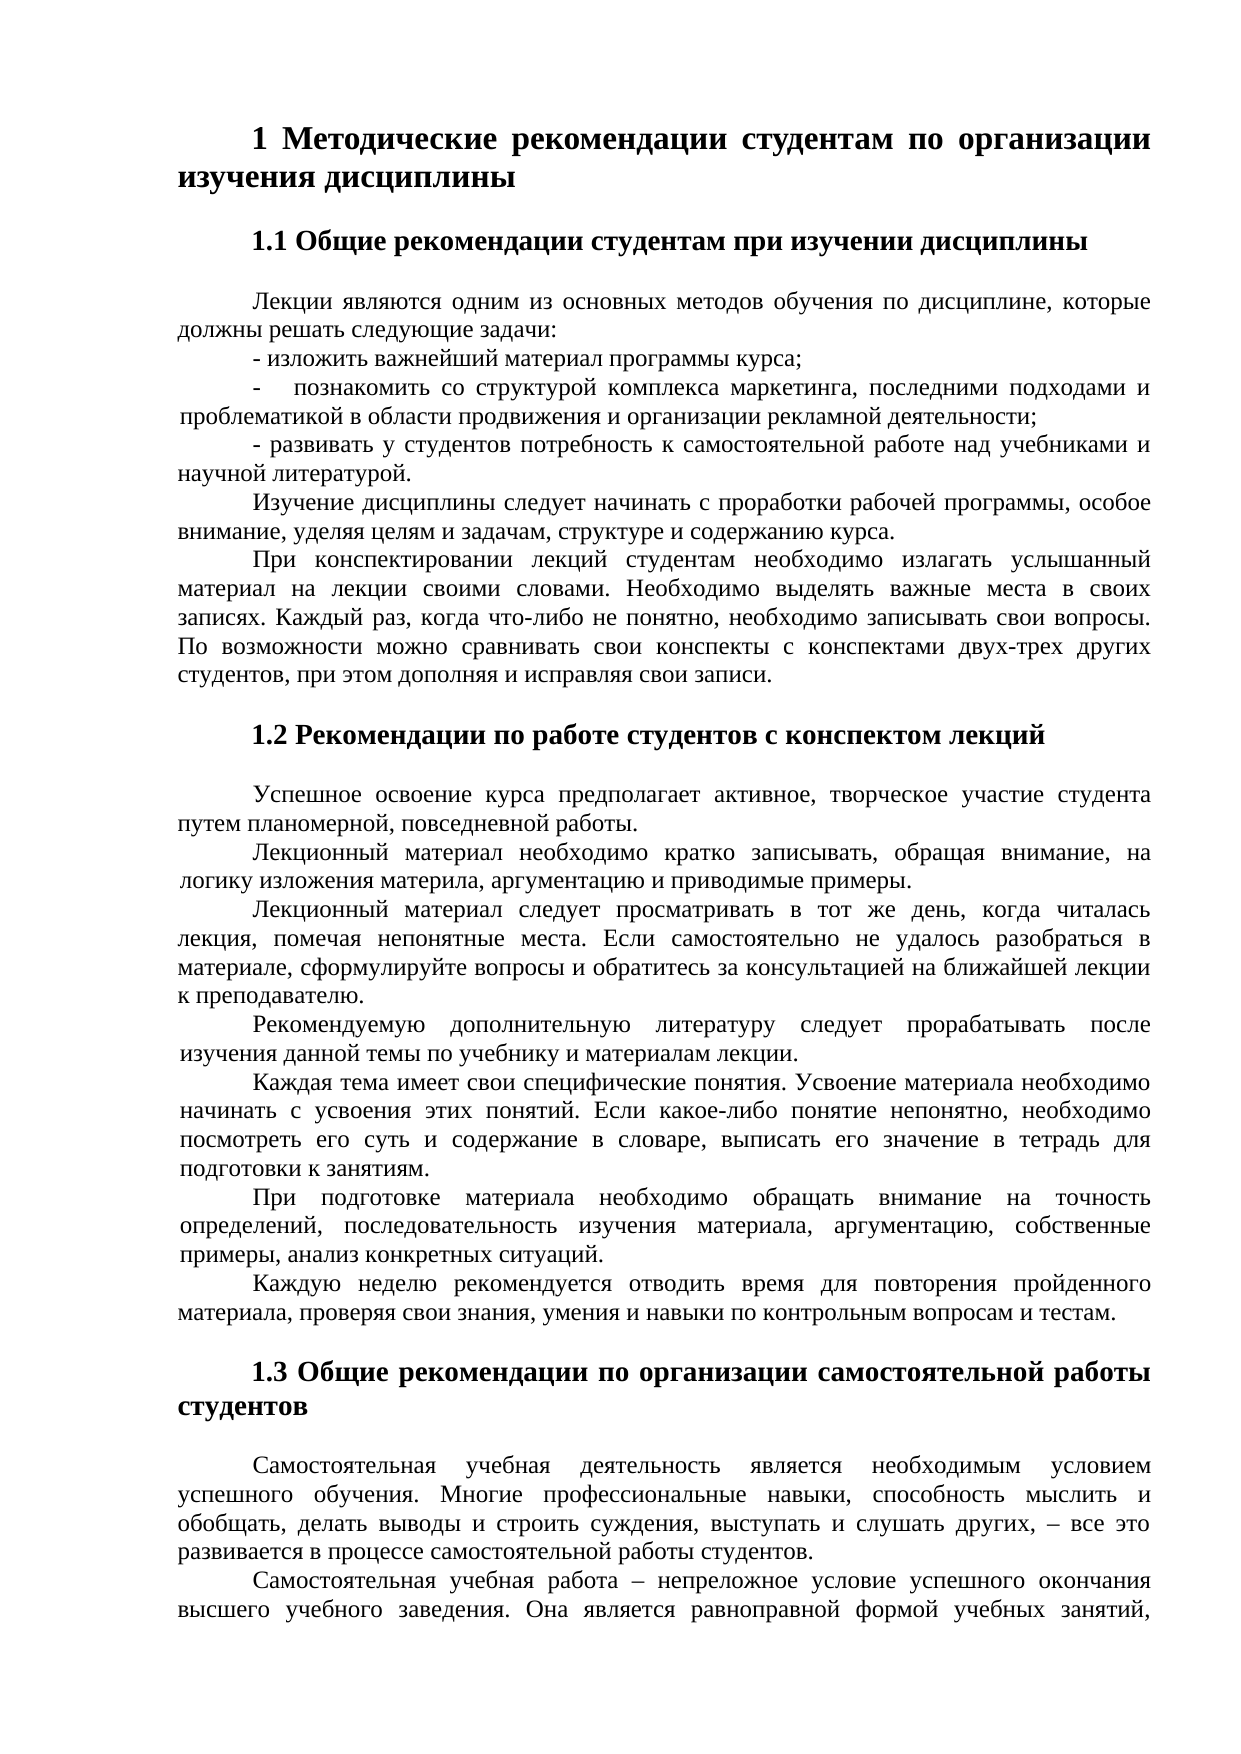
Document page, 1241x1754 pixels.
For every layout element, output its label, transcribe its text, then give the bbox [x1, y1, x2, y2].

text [177, 1565, 1152, 1623]
text - развивать у студентов потребность к самостоятельной работе над учебниками и научной литературой. [177, 429, 1152, 487]
text При конспектировании лекций студентам необходимо излагать услышанный материал на лекции своими словами. Необходимо выделять важные места в своих записях. Каждый раз, когда что-либо не понятно, необходимо записывать свои вопросы. По возможности можно сравнивать свои конспекты с конспектами двух-трех других студентов, при этом дополняя и исправляя свои записи. [177, 544, 1152, 688]
text Каждую неделю рекомендуется отводить время для повторения пройденного материала, проверяя свои знания, умения и навыки по контрольным вопросам и тестам. [177, 1268, 1152, 1326]
subtitle 1 Методические рекомендации студентам по организации изучения дисциплины [177, 118, 1152, 195]
subtitle 1.2 Рекомендации по работе студентов с конспектом лекций [177, 717, 1152, 751]
text Каждая тема имеет свои специфические понятия. Усвоение материала необходимо начинать с усвоения этих понятий. Если какое-либо понятие непонятно, необходимо посмотреть его суть и содержание в словаре, выписать его значение в тетрадь для подготовки к занятиям. [179, 1067, 1152, 1182]
text Лекционный материал следует просматривать в тот же день, когда читалась лекция, помечая непонятные места. Если самостоятельно не удалось разобраться в материале, сформулируйте вопросы и обратитесь за консультацией на ближайшей лекции к преподавателю. [177, 894, 1152, 1009]
text Успешное освоение курса предполагает активное, творческое участие студента путем планомерной, повседневной работы. [177, 779, 1152, 837]
text Лекционный материал необходимо кратко записывать, обращая внимание, на логику изложения материла, аргументацию и приводимые примеры. [179, 837, 1152, 894]
text При подготовке материала необходимо обращать внимание на точность определений, последовательность изучения материала, аргументацию, собственные примеры, анализ конкретных ситуаций. [179, 1182, 1152, 1268]
text Рекомендуемую дополнительную литературу следует прорабатывать после изучения данной темы по учебнику и материалам лекции. [179, 1009, 1152, 1067]
text Изучение дисциплины следует начинать с проработки рабочей программы, особое внимание, уделяя целям и задачам, структуре и содержанию курса. [177, 487, 1152, 544]
text - познакомить со структурой комплекса маркетинга, последними подходами и проблематикой в области продвижения и организации рекламной деятельности; [179, 372, 1152, 429]
subtitle 1.1 Общие рекомендации студентам при изучении дисциплины [177, 223, 1152, 257]
text Лекции являются одним из основных методов обучения по дисциплине, которые должны решать следующие задачи: [177, 286, 1152, 343]
text Самостоятельная учебная деятельность является необходимым условием успешного обучения. Многие профессиональные навыки, способность мыслить и обобщать, делать выводы и строить суждения, выступать и слушать других, – все это развивается в процессе самостоятельной работы студентов. [177, 1450, 1152, 1565]
text - изложить важнейший материал программы курса; [177, 343, 1152, 372]
subtitle 1.3 Общие рекомендации по организации самостоятельной работы студентов [177, 1354, 1152, 1421]
